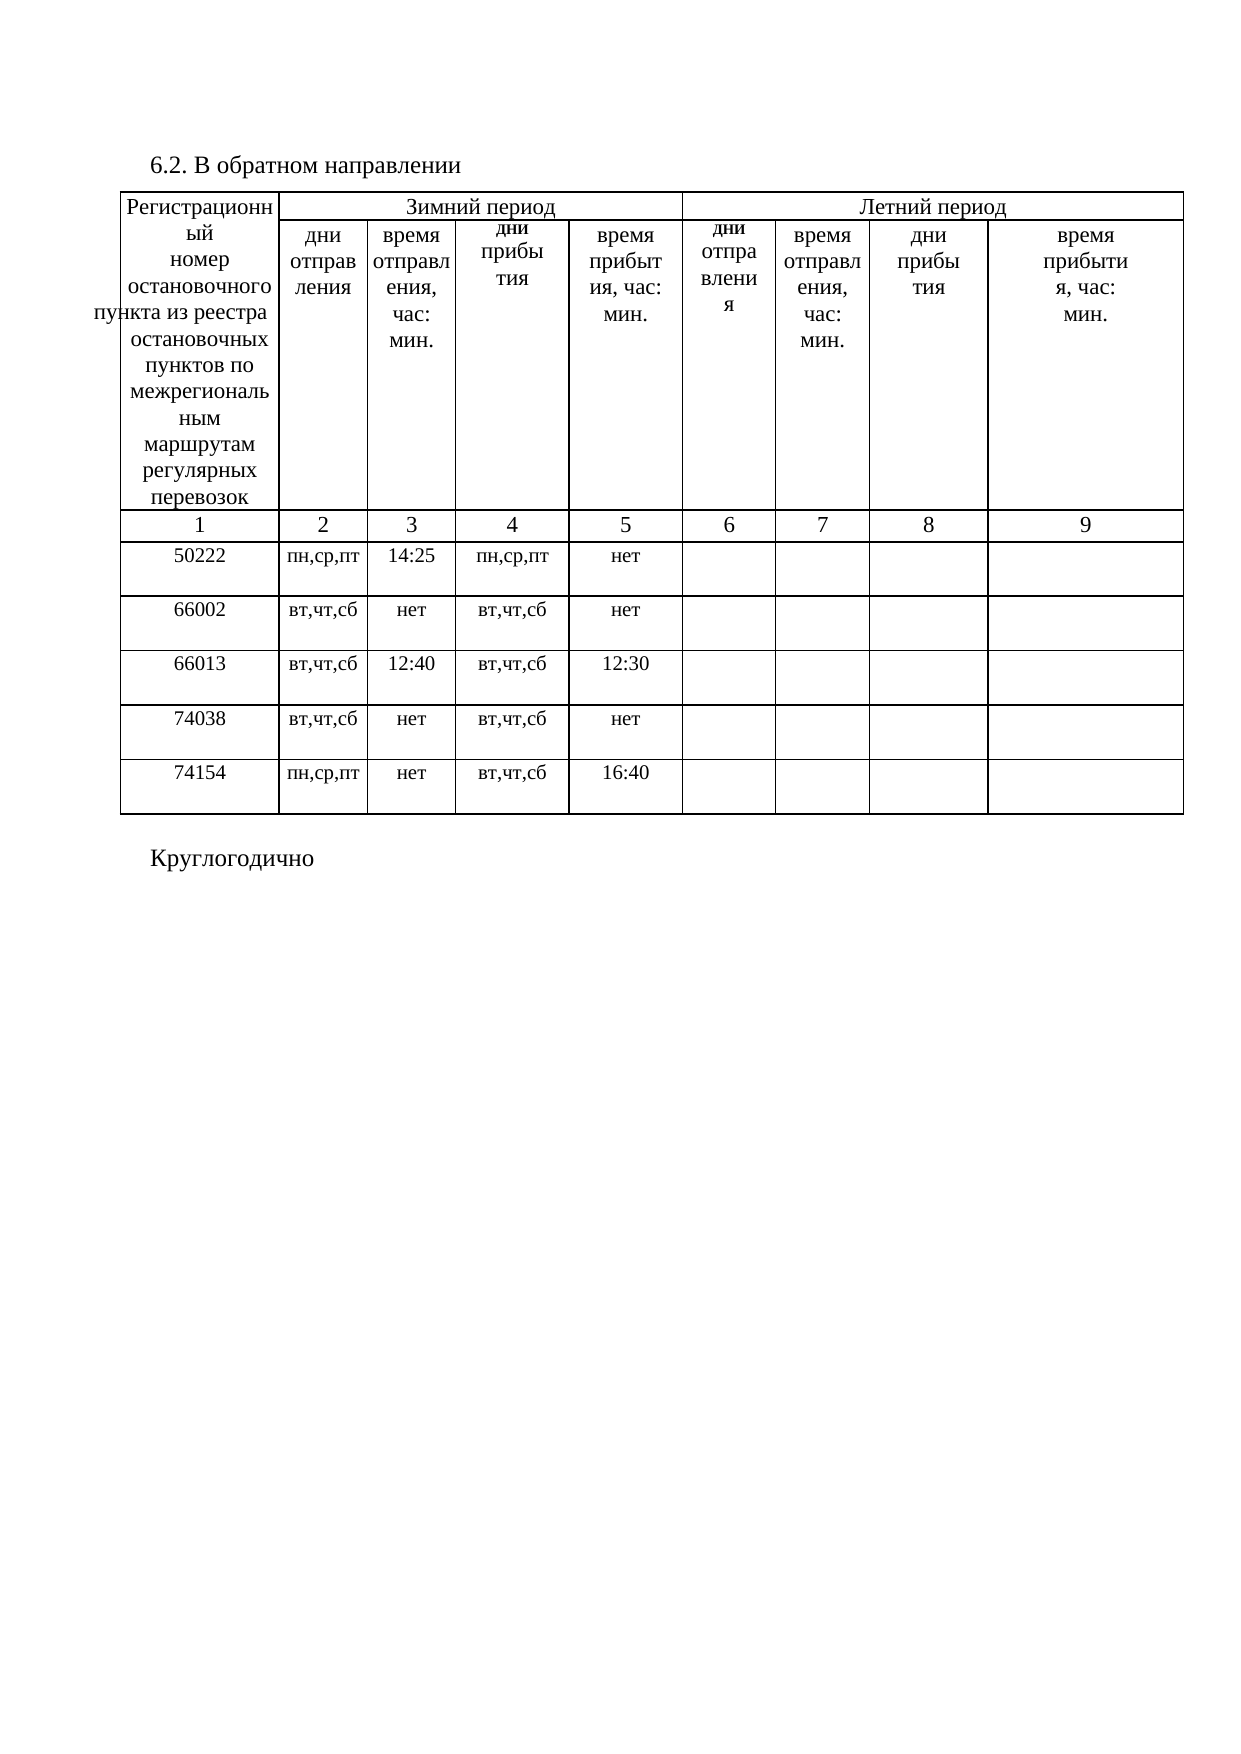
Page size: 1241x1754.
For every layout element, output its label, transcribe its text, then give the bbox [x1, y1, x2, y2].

table_cell 9 [989, 511, 1183, 541]
table_header Регистрационный номер остановочного пункта из реестра остановочных пунктов по межрегиональным маршрутам регулярных перевозок [121, 193, 278, 509]
table_cell 14:25 [368, 543, 455, 595]
table_cell 8 [870, 511, 987, 541]
table_cell 74154 [121, 760, 278, 813]
table_cell время прибыт ия, час: мин. [570, 221, 682, 509]
table_cell 16:40 [570, 760, 682, 813]
text 6.2. В обратном направлении [150, 150, 1090, 179]
table_cell [870, 597, 987, 650]
table_cell время прибыти я, час: мин. [989, 221, 1183, 509]
table_cell дни отправ ления [280, 221, 367, 509]
table_cell нет [368, 760, 455, 813]
table_cell время отправл ения, час: мин. [776, 221, 869, 509]
table_cell нет [570, 543, 682, 595]
table_cell 74038 [121, 706, 278, 758]
table_cell 50222 [121, 543, 278, 595]
table_cell нет [570, 706, 682, 758]
table_cell [776, 597, 869, 650]
table_cell дни прибы тия [870, 221, 987, 509]
table_cell [683, 706, 775, 758]
table_cell ДНИ прибы тия [456, 221, 568, 509]
table_cell вт,чт,сб [280, 706, 367, 758]
table_cell [870, 706, 987, 758]
table_cell [989, 543, 1183, 595]
table_cell [870, 651, 987, 704]
text Круглогодично [150, 843, 1090, 872]
table_cell пн,ср,пт [456, 543, 568, 595]
table_cell 1 [121, 511, 278, 541]
table_cell [776, 543, 869, 595]
table_cell 2 [280, 511, 367, 541]
table_cell нет [368, 597, 455, 650]
table_cell 7 [776, 511, 869, 541]
table_cell вт,чт,сб [280, 597, 367, 650]
table_cell [989, 651, 1183, 704]
table_cell 3 [368, 511, 455, 541]
table_cell нет [570, 597, 682, 650]
table_cell [683, 543, 775, 595]
table_cell вт,чт,сб [456, 597, 568, 650]
table_cell [776, 760, 869, 813]
table_cell вт,чт,сб [456, 651, 568, 704]
table_cell [683, 597, 775, 650]
table_cell время отправл ения, час: мин. [368, 221, 455, 509]
table_cell пн,ср,пт [280, 760, 367, 813]
table_header Зимний период [280, 193, 682, 219]
table_cell [870, 543, 987, 595]
table_cell вт,чт,сб [456, 760, 568, 813]
table_cell [776, 651, 869, 704]
table_cell вт,чт,сб [456, 706, 568, 758]
table_cell пн,ср,пт [280, 543, 367, 595]
table_cell 12:30 [570, 651, 682, 704]
table_cell [870, 760, 987, 813]
table_cell 6 [683, 511, 775, 541]
table_cell 5 [570, 511, 682, 541]
table_cell [989, 706, 1183, 758]
table_cell 4 [456, 511, 568, 541]
table_cell [683, 651, 775, 704]
table_cell 66002 [121, 597, 278, 650]
table_cell [989, 760, 1183, 813]
table_cell ДНИ отпра влени я [683, 221, 775, 509]
table_cell 12:40 [368, 651, 455, 704]
table_cell [989, 597, 1183, 650]
table_header Летний период [683, 193, 1183, 219]
table_cell нет [368, 706, 455, 758]
table_cell 66013 [121, 651, 278, 704]
table_cell вт,чт,сб [280, 651, 367, 704]
table_cell [683, 760, 775, 813]
table_cell [776, 706, 869, 758]
